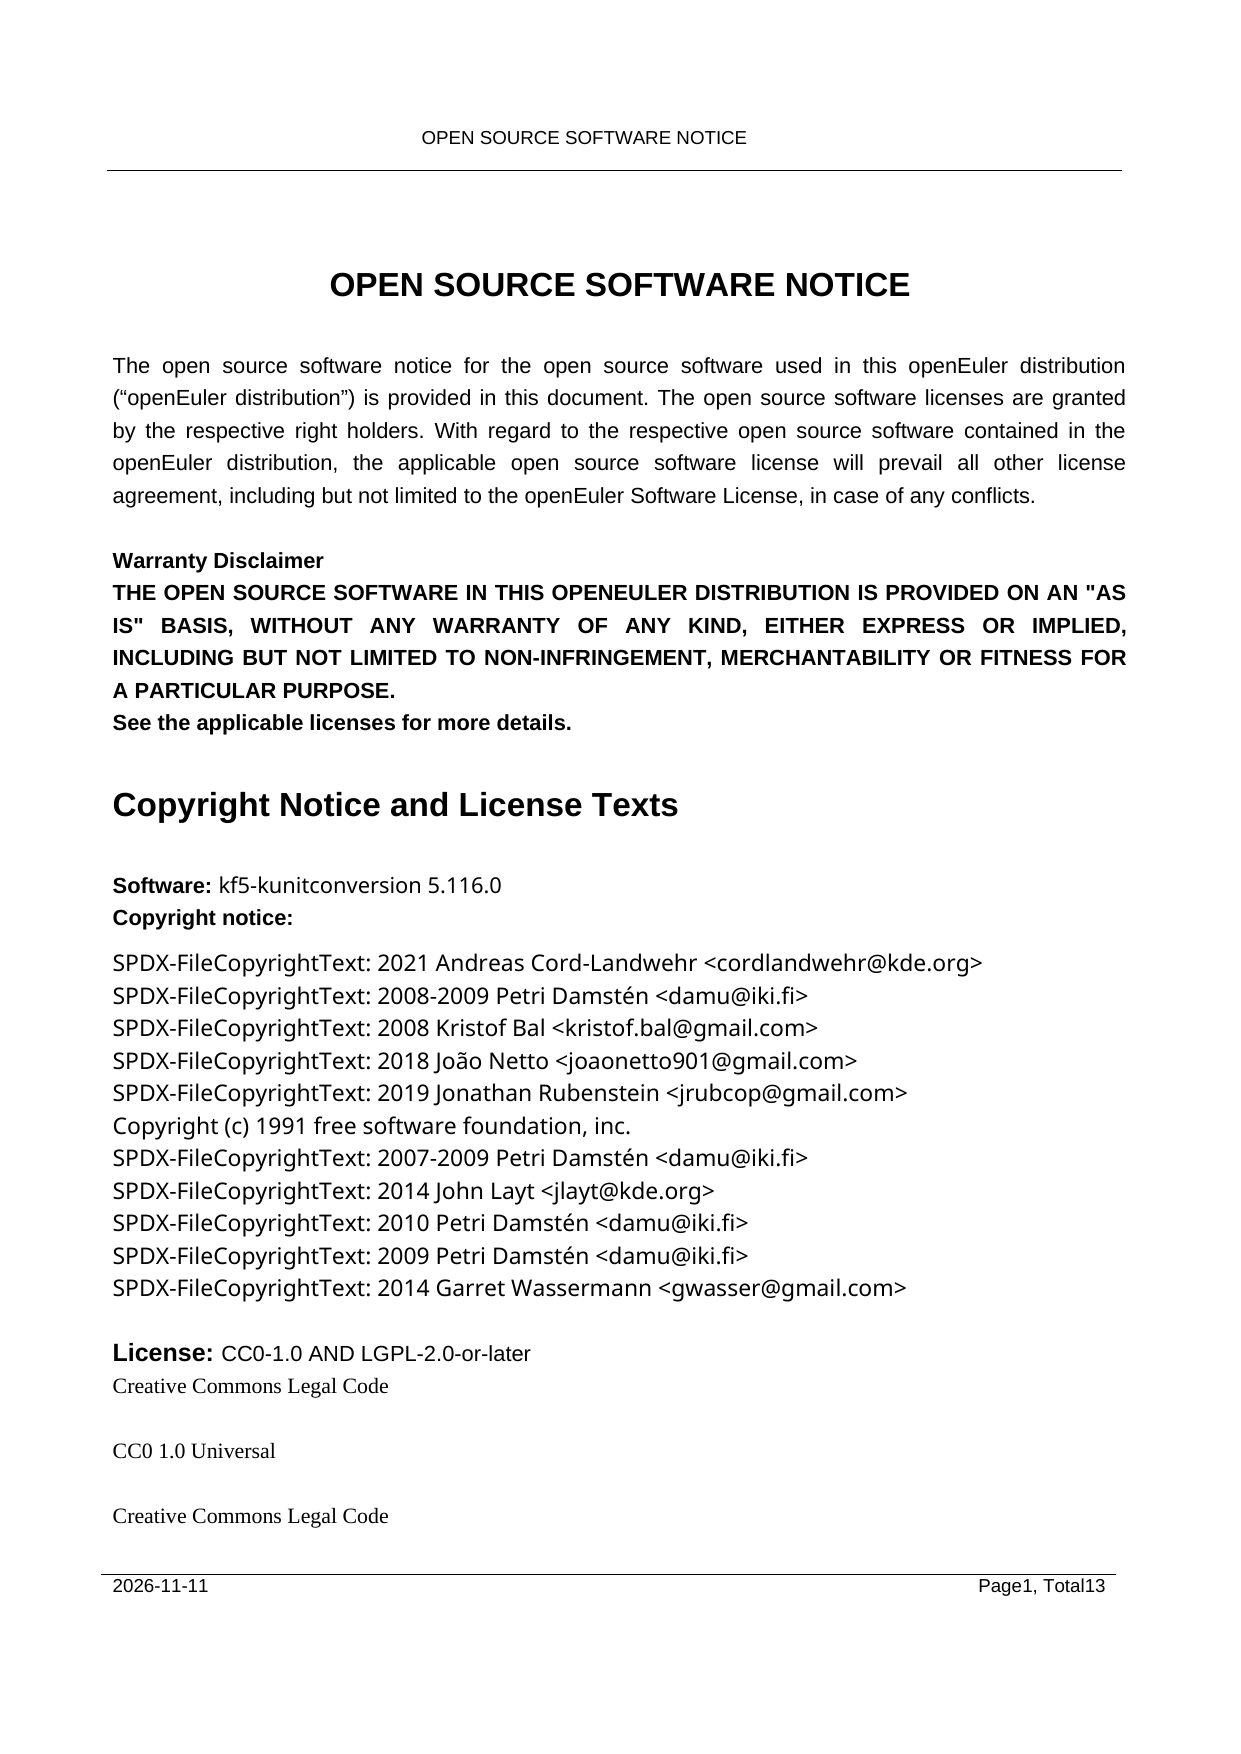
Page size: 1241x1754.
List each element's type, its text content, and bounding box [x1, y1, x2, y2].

text License: CC0-1.0 AND LGPL-2.0-or-later [112, 1337, 1128, 1369]
title Software: kf5-kunitconversion 5.116.0 [112, 869, 1128, 901]
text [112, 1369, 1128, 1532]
text OPEN SOURCE SOFTWARE NOTICE [112, 251, 1128, 316]
text The open source software notice for the open source software used in this openEuler distribution (“openEuler distribution”) is provided in this document. The open source software licenses are granted by the respective right holders. With regard to the respective open source software contained in the openEuler distribution, the applicable open source software license will prevail all other license agreement, including but not limited to the openEuler Software License, in case of any conflicts. [112, 349, 1128, 511]
text Warranty Disclaimer [112, 544, 1128, 576]
text SPDX-FileCopyrightText: 2021 Andreas Cord-Landwehr <cordlandwehr@kde.org> SPDX-FileCopyrightText: 2008-2009 Petri Damstén <damu@iki.fi> SPDX-FileCopyrightText: 2008 Kristof Bal <kristof.bal@gmail.com> SPDX-FileCopyrightText: 2018 João Netto <joaonetto901@gmail.com> SPDX-FileCopyrightText: 2019 Jonathan Rubenstein <jrubcop@gmail.com> Copyright (c) 1991 free software foundation, inc. SPDX-FileCopyrightText: 2007-2009 Petri Damstén <damu@iki.fi> SPDX-FileCopyrightText: 2014 John Layt <jlayt@kde.org> SPDX-FileCopyrightText: 2010 Petri Damstén <damu@iki.fi> SPDX-FileCopyrightText: 2009 Petri Damstén <damu@iki.fi> SPDX-FileCopyrightText: 2014 Garret Wassermann <gwasser@gmail.com> [112, 947, 1128, 1337]
text Copyright Notice and License Texts [112, 771, 1128, 836]
text Copyright notice: [112, 901, 1128, 934]
text THE OPEN SOURCE SOFTWARE IN THIS OPENEULER DISTRIBUTION IS PROVIDED ON AN "AS IS" BASIS, WITHOUT ANY WARRANTY OF ANY KIND, EITHER EXPRESS OR IMPLIED, INCLUDING BUT NOT LIMITED TO NON-INFRINGEMENT, MERCHANTABILITY OR FITNESS FOR A PARTICULAR PURPOSE. See the applicable licenses for more details. [112, 576, 1128, 739]
